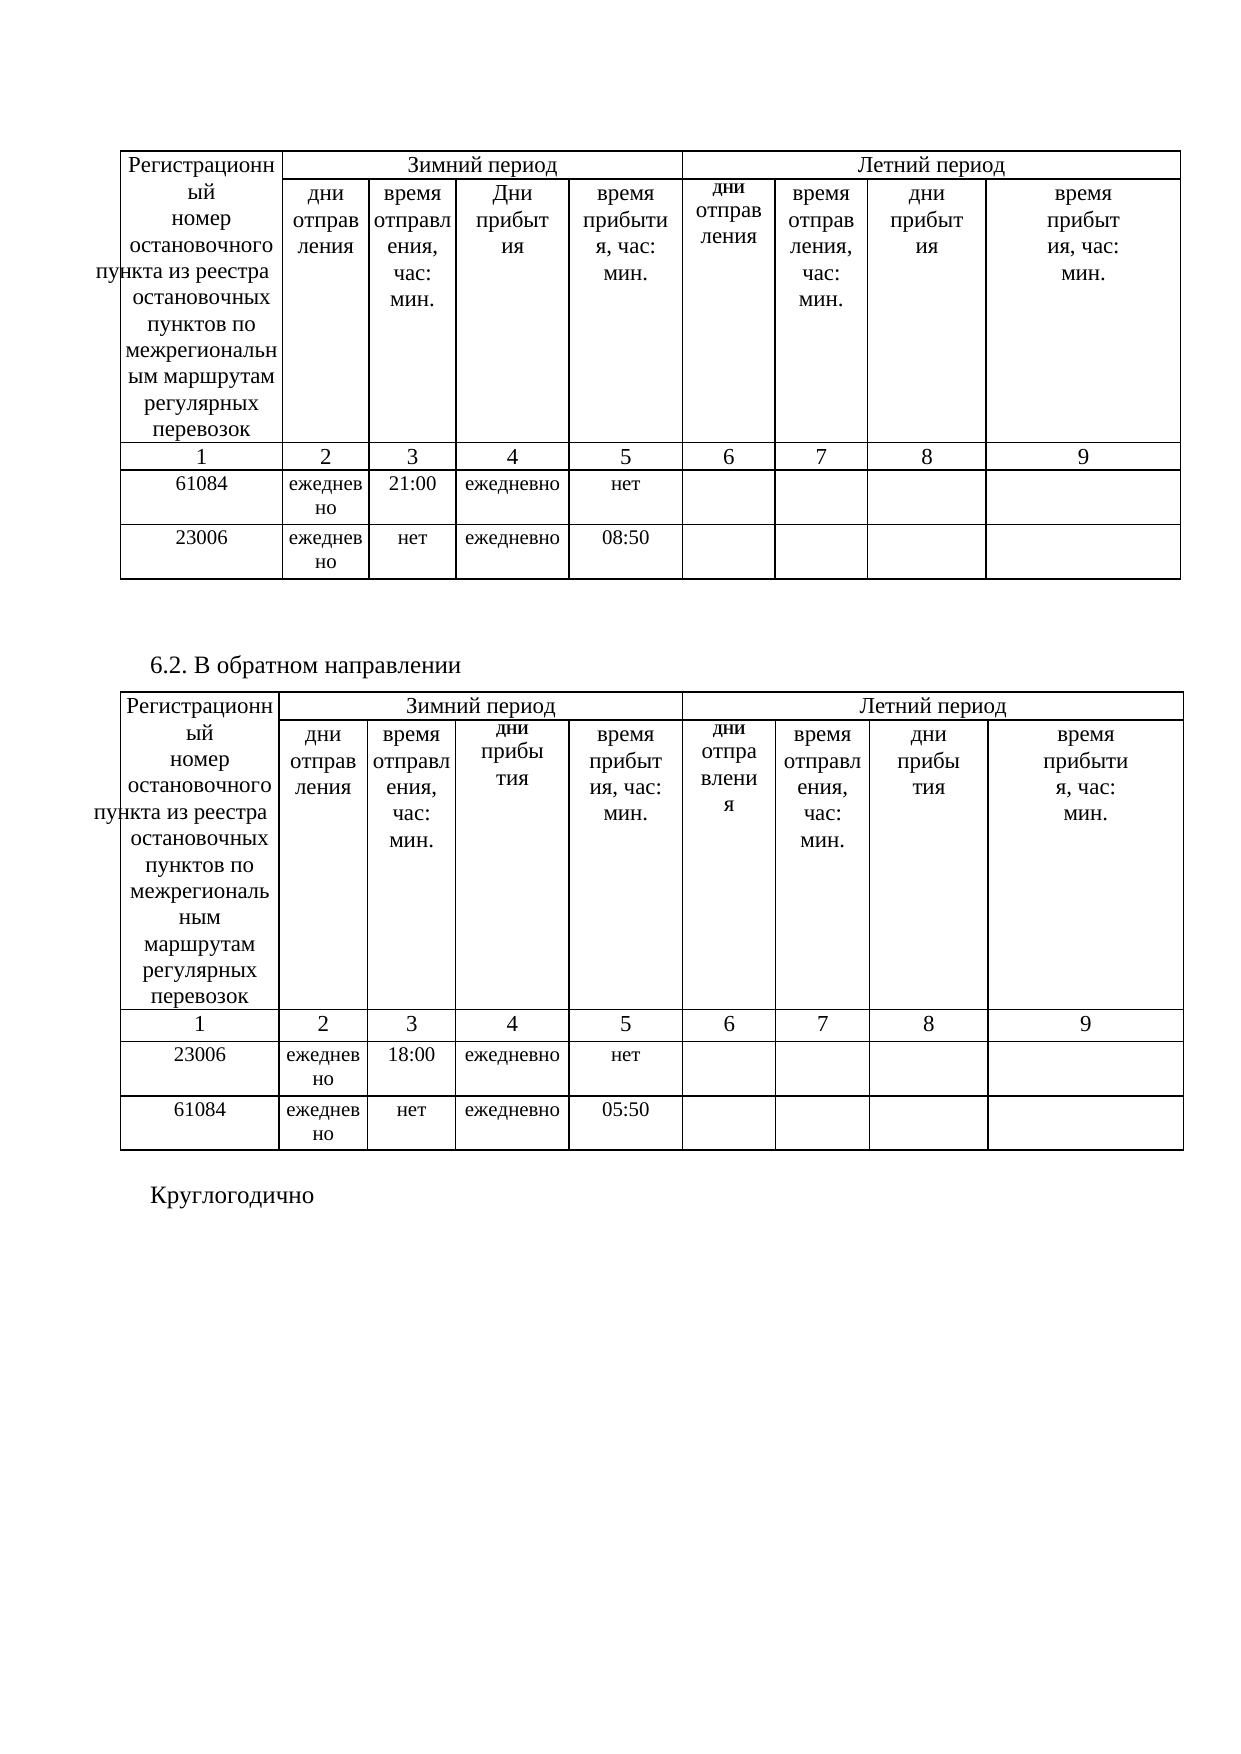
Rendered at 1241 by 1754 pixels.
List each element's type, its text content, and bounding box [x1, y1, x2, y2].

table_cell 18:00 [368, 1042, 455, 1095]
table_cell [683, 525, 774, 578]
table_cell нет [368, 1097, 455, 1149]
table_cell ДНИ отправ ления [683, 180, 774, 441]
table_cell нет [370, 525, 455, 578]
table_cell время прибыт ия, час: мин. [987, 180, 1180, 441]
table_cell [989, 1097, 1183, 1149]
table_cell 5 [570, 443, 682, 469]
table_cell 61084 [121, 1097, 278, 1149]
table_cell 8 [868, 443, 985, 469]
table_cell [776, 525, 867, 578]
table_cell [776, 1097, 869, 1149]
table_header Летний период [683, 693, 1183, 719]
text 6.2. В обратном направлении [150, 650, 1090, 678]
table_cell дни отправ ления [283, 180, 368, 441]
table_cell 4 [457, 443, 568, 469]
table_cell время прибыти я, час: мин. [989, 721, 1183, 1009]
table_cell ДНИ отпра влени я [683, 721, 775, 1009]
table_cell [870, 1042, 987, 1095]
table_cell 08:50 [570, 525, 682, 578]
table_cell ежедневно [280, 1042, 367, 1095]
table_cell ежедневно [457, 471, 568, 524]
table_cell 5 [570, 1010, 682, 1041]
table_cell 7 [776, 1010, 869, 1041]
table_cell время прибыт ия, час: мин. [570, 721, 682, 1009]
table_header Регистрационный номер остановочного пункта из реестра остановочных пунктов по межрегиональным маршрутам регулярных перевозок [121, 152, 282, 441]
table_cell 3 [370, 443, 455, 469]
table_cell ежедневно [456, 1097, 568, 1149]
table_cell [776, 471, 867, 524]
table_cell [868, 525, 985, 578]
table_cell 23006 [121, 1042, 278, 1095]
table_cell время прибыти я, час: мин. [570, 180, 682, 441]
table_cell ежедневно [280, 1097, 367, 1149]
table_cell [987, 471, 1180, 524]
table_cell 7 [776, 443, 867, 469]
table_cell дни прибы тия [870, 721, 987, 1009]
table_cell ежедневно [456, 1042, 568, 1095]
table_cell 1 [121, 1010, 278, 1041]
table_cell [776, 1042, 869, 1095]
table_cell ДНИ прибы тия [456, 721, 568, 1009]
table_cell [683, 1097, 775, 1149]
table_cell 2 [280, 1010, 367, 1041]
table_cell [989, 1042, 1183, 1095]
table_cell [683, 1042, 775, 1095]
table_header Регистрационный номер остановочного пункта из реестра остановочных пунктов по межрегиональным маршрутам регулярных перевозок [121, 693, 278, 1009]
table_cell дни отправ ления [280, 721, 367, 1009]
table_cell ежедневно [283, 525, 368, 578]
table_cell время отправ ления, час: мин. [776, 180, 867, 441]
table_cell 8 [870, 1010, 987, 1041]
table_cell 6 [683, 1010, 775, 1041]
table_cell 9 [989, 1010, 1183, 1041]
table_cell 3 [368, 1010, 455, 1041]
table_cell дни прибыт ия [868, 180, 985, 441]
table_cell ежедневно [283, 471, 368, 524]
table_cell 61084 [121, 471, 282, 524]
table_cell [868, 471, 985, 524]
table_cell нет [570, 471, 682, 524]
table_cell 9 [987, 443, 1180, 469]
table_cell 2 [283, 443, 368, 469]
table_cell нет [570, 1042, 682, 1095]
table_cell [683, 471, 774, 524]
table_cell 23006 [121, 525, 282, 578]
table_cell время отправл ения, час: мин. [370, 180, 455, 441]
table_cell время отправл ения, час: мин. [776, 721, 869, 1009]
table_cell 4 [456, 1010, 568, 1041]
text Круглогодично [150, 1180, 1090, 1208]
table_cell 6 [683, 443, 774, 469]
table_cell время отправл ения, час: мин. [368, 721, 455, 1009]
table_cell 05:50 [570, 1097, 682, 1149]
table_cell 1 [121, 443, 282, 469]
table_header Зимний период [280, 693, 682, 719]
table_cell 21:00 [370, 471, 455, 524]
table_cell ежедневно [457, 525, 568, 578]
table_header Летний период [683, 152, 1180, 178]
table_header Зимний период [283, 152, 682, 178]
table_cell [870, 1097, 987, 1149]
table_cell [987, 525, 1180, 578]
table_cell Дни прибыт ия [457, 180, 568, 441]
